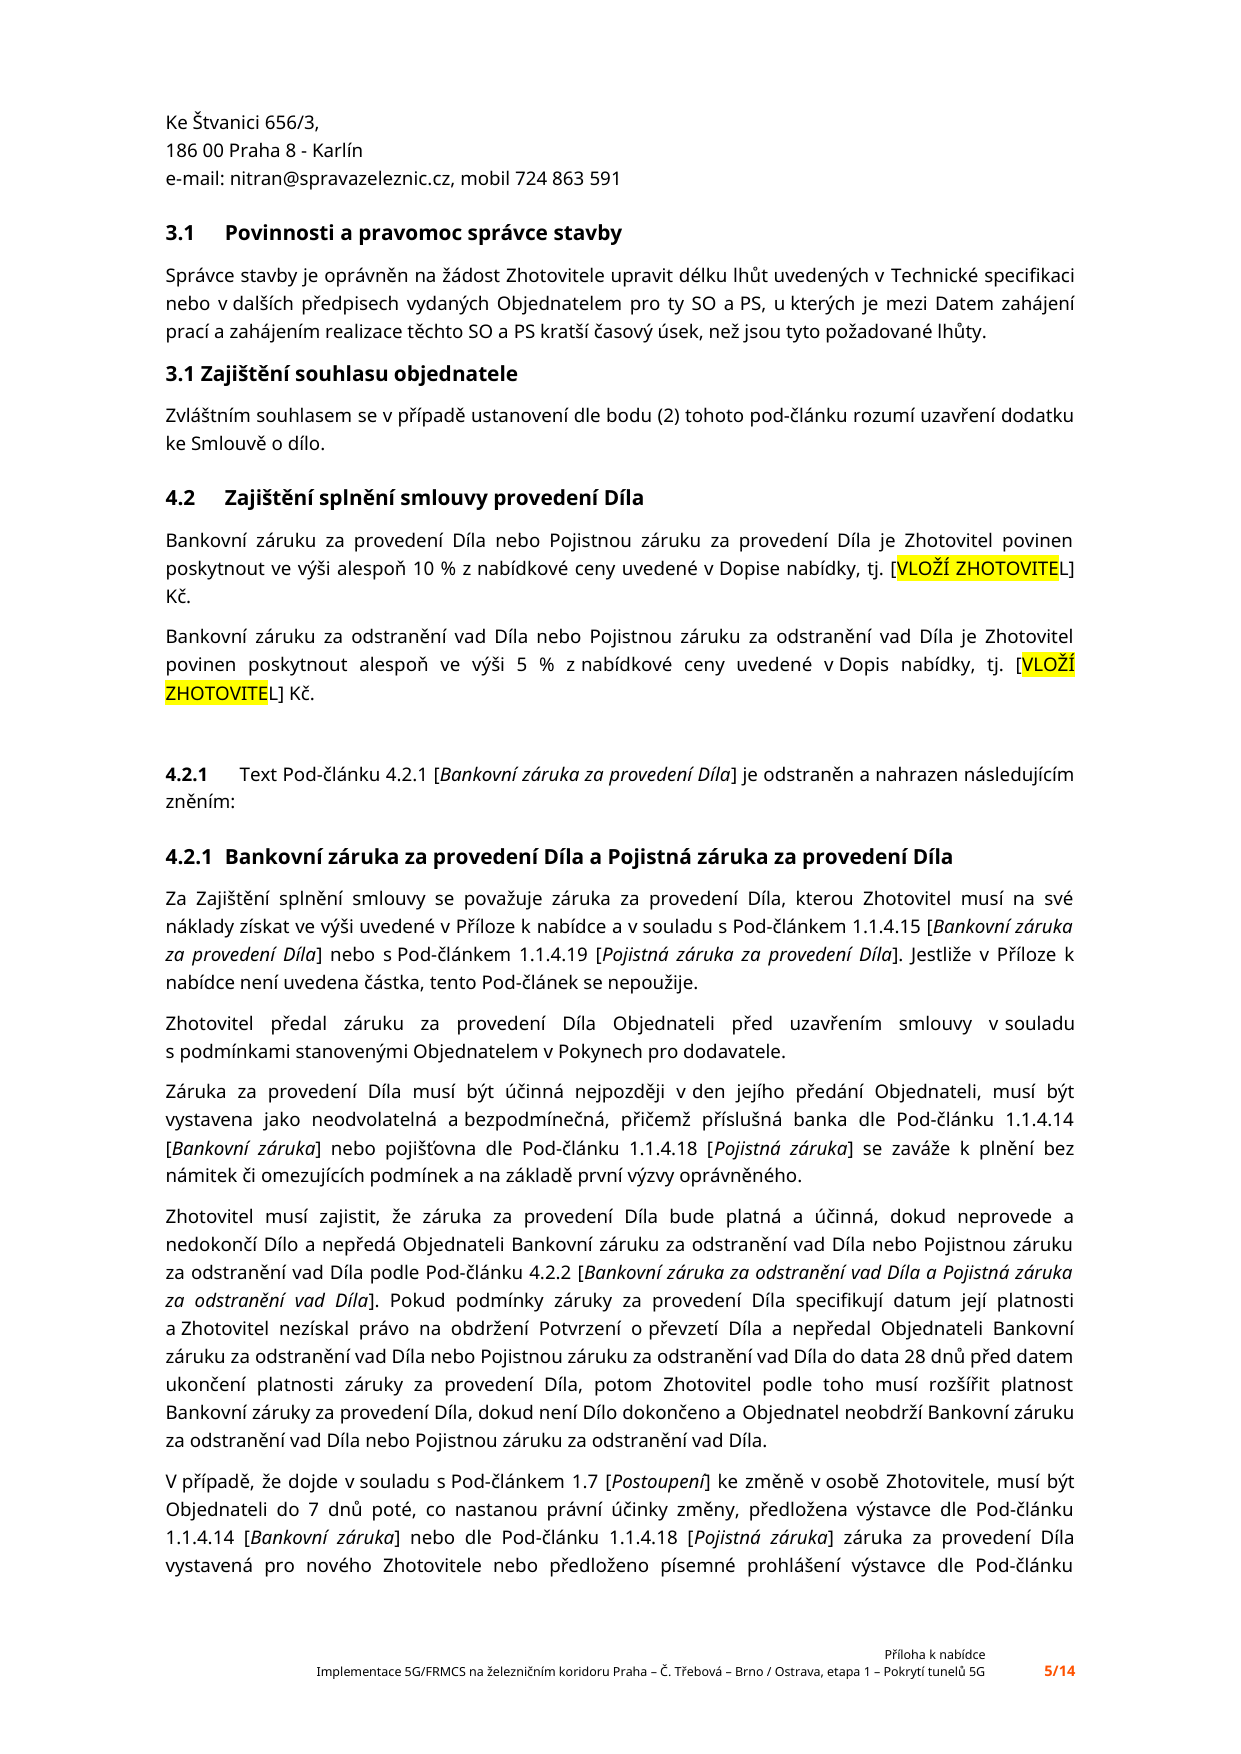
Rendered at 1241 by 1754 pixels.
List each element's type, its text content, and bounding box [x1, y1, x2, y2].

text Správce stavby je oprávněn na žádost Zhotovitele upravit délku lhůt uvedených v Technické specifikaci nebo v dalších předpisech vydaných Objednatelem pro ty SO a PS, u kterých je mezi Datem zahájení prací a zahájením realizace těchto SO a PS kratší časový úsek, než jsou tyto požadované lhůty. [165, 262, 1075, 344]
text e-mail: nitran@spravazeleznic.cz, mobil 724 863 591 [165, 165, 1075, 191]
text 186 00 Praha 8 - Karlín [165, 137, 1075, 163]
text 4.2 Zajištění splnění smlouvy provedení Díla [165, 483, 1075, 512]
text Záruka za provedení Díla musí být účinná nejpozději v den jejího předání Objednateli, musí být vystavena jako neodvolatelná a bezpodmínečná, přičemž příslušná banka dle Pod-článku 1.1.4.14 [Bankovní záruka] nebo pojišťovna dle Pod-článku 1.1.4.18 [Pojistná záruka] se zaváže k plnění bez námitek či omezujících podmínek a na základě první výzvy oprávněného. [165, 1079, 1075, 1188]
text 3.1 Povinnosti a pravomoc správce stavby [165, 218, 1075, 247]
text Zhotovitel musí zajistit, že záruka za provedení Díla bude platná a účinná, dokud neprovede a nedokončí Dílo a nepředá Objednateli Bankovní záruku za odstranění vad Díla nebo Pojistnou záruku za odstranění vad Díla podle Pod-článku 4.2.2 [Bankovní záruka za odstranění vad Díla a Pojistná záruka za odstranění vad Díla]. Pokud podmínky záruky za provedení Díla specifikují datum její platnosti a Zhotovitel nezískal právo na obdržení Potvrzení o převzetí Díla a nepředal Objednateli Bankovní záruku za odstranění vad Díla nebo Pojistnou záruku za odstranění vad Díla do data 28 dnů před datem ukončení platnosti záruky za provedení Díla, potom Zhotovitel podle toho musí rozšířit platnost Bankovní záruky za provedení Díla, dokud není Dílo dokončeno a Objednatel neobdrží Bankovní záruku za odstranění vad Díla nebo Pojistnou záruku za odstranění vad Díla. [165, 1203, 1075, 1453]
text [165, 1468, 1075, 1578]
text 4.2.1 Bankovní záruka za provedení Díla a Pojistná záruka za provedení Díla [165, 842, 1075, 870]
list Bankovní záruku za provedení Díla nebo Pojistnou záruku za provedení Díla je Zhotovitel povinen poskytnout ve výši alespoň 10 % z nabídkové ceny uvedené v Dopise nabídky, tj. [VLOŽÍ ZHOTOVITEL] Kč. [165, 527, 1075, 609]
text Za Zajištění splnění smlouvy se považuje záruka za provedení Díla, kterou Zhotovitel musí na své náklady získat ve výši uvedené v Příloze k nabídce a v souladu s Pod-článkem 1.1.4.15 [Bankovní záruka za provedení Díla] nebo s Pod-článkem 1.1.4.19 [Pojistná záruka za provedení Díla]. Jestliže v Příloze k nabídce není uvedena částka, tento Pod-článek se nepoužije. [165, 886, 1075, 995]
text 4.2.1 Text Pod-článku 4.2.1 [Bankovní záruka za provedení Díla] je odstraněn a nahrazen následujícím zněním: [165, 761, 1075, 814]
text Bankovní záruku za odstranění vad Díla nebo Pojistnou záruku za odstranění vad Díla je Zhotovitel povinen poskytnout alespoň ve výši 5 % z nabídkové ceny uvedené v Dopis nabídky, tj. [VLOŽÍ ZHOTOVITEL] Kč. [165, 624, 1075, 705]
text Ke Štvanici 656/3, [165, 109, 1075, 135]
text Zvláštním souhlasem se v případě ustanovení dle bodu (2) tohoto pod-článku rozumí uzavření dodatku ke Smlouvě o dílo. [165, 402, 1075, 456]
text Zhotovitel předal záruku za provedení Díla Objednateli před uzavřením smlouvy v souladu s podmínkami stanovenými Objednatelem v Pokynech pro dodavatele. [165, 1010, 1075, 1064]
text 3.1 Zajištění souhlasu objednatele [165, 359, 1075, 387]
